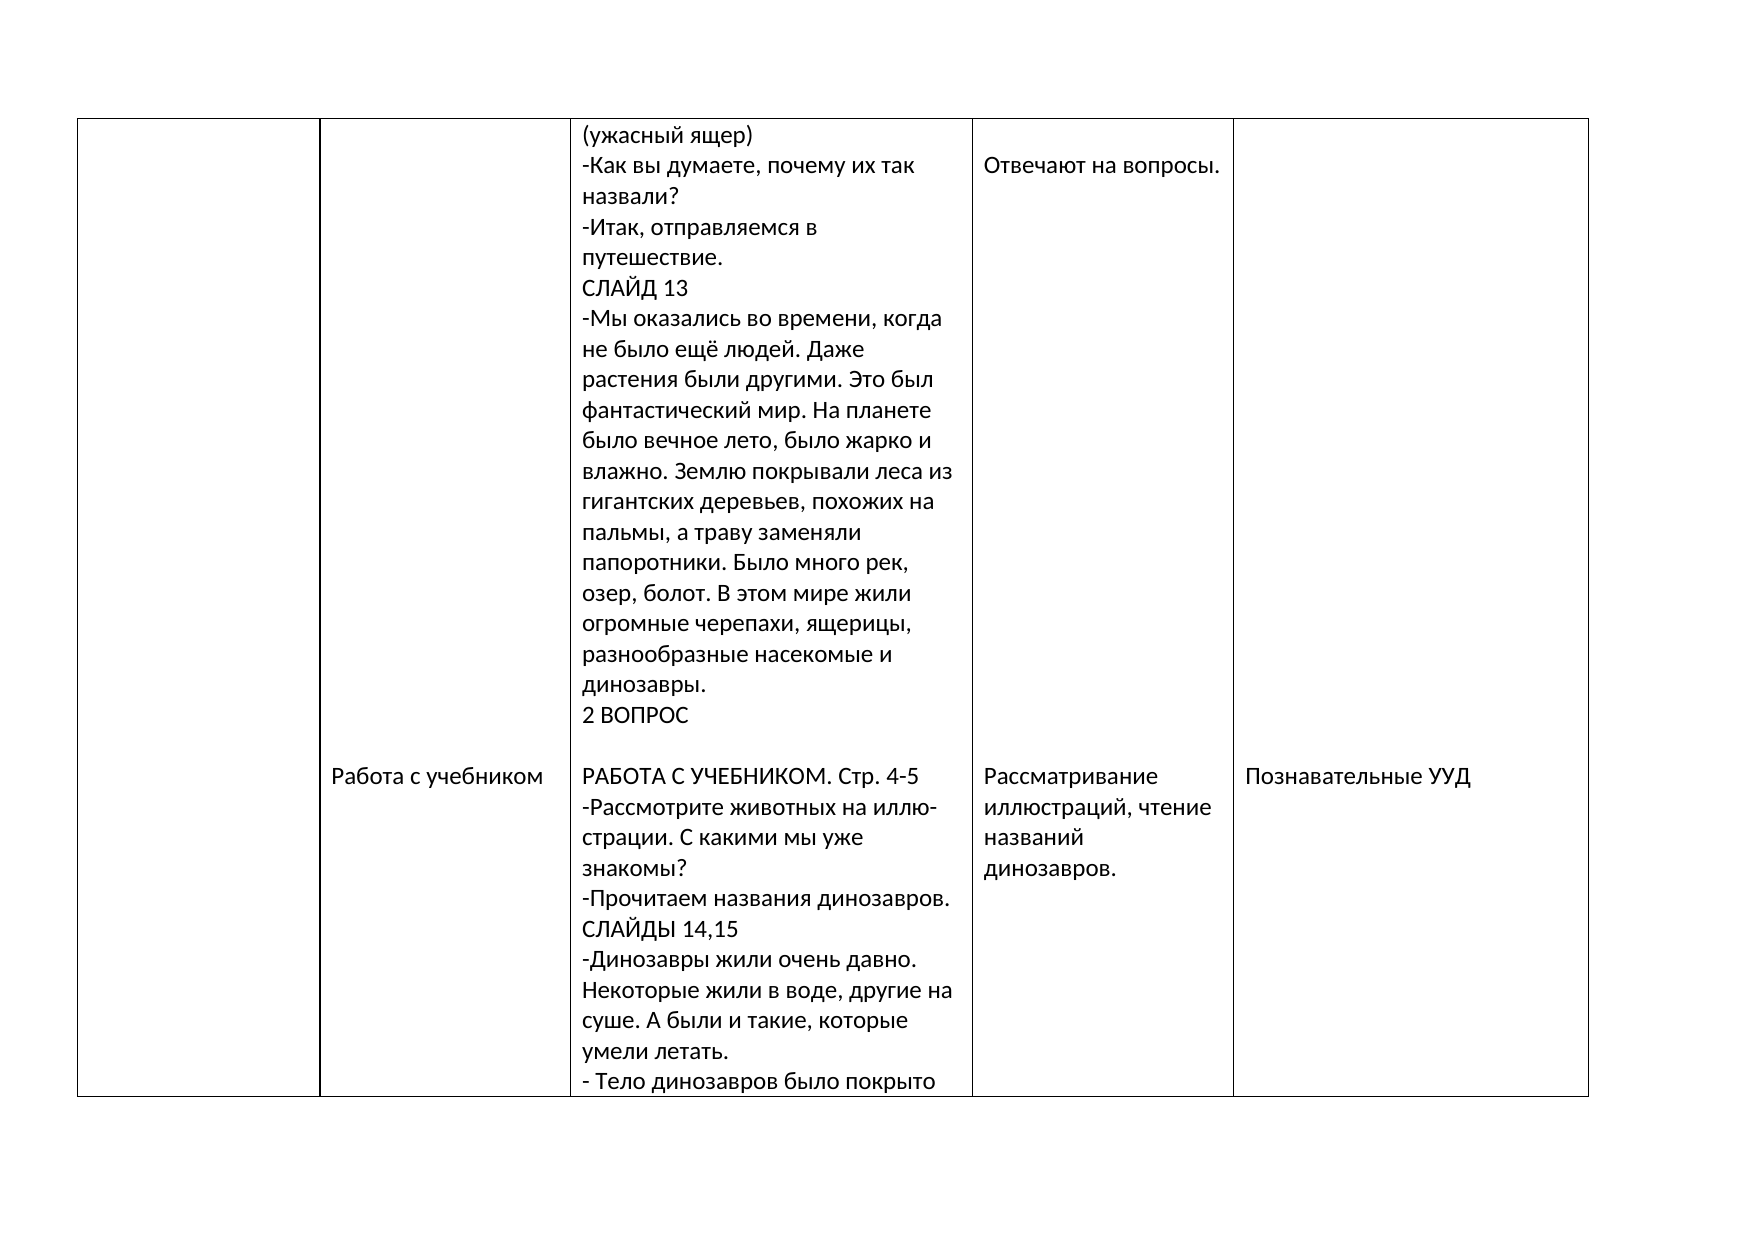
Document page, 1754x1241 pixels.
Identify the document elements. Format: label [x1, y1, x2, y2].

table_cell [1234, 119, 1588, 1096]
table_cell [571, 119, 972, 1096]
table_cell [321, 119, 570, 1096]
table_cell [973, 119, 1233, 1096]
table_cell [78, 119, 319, 1096]
